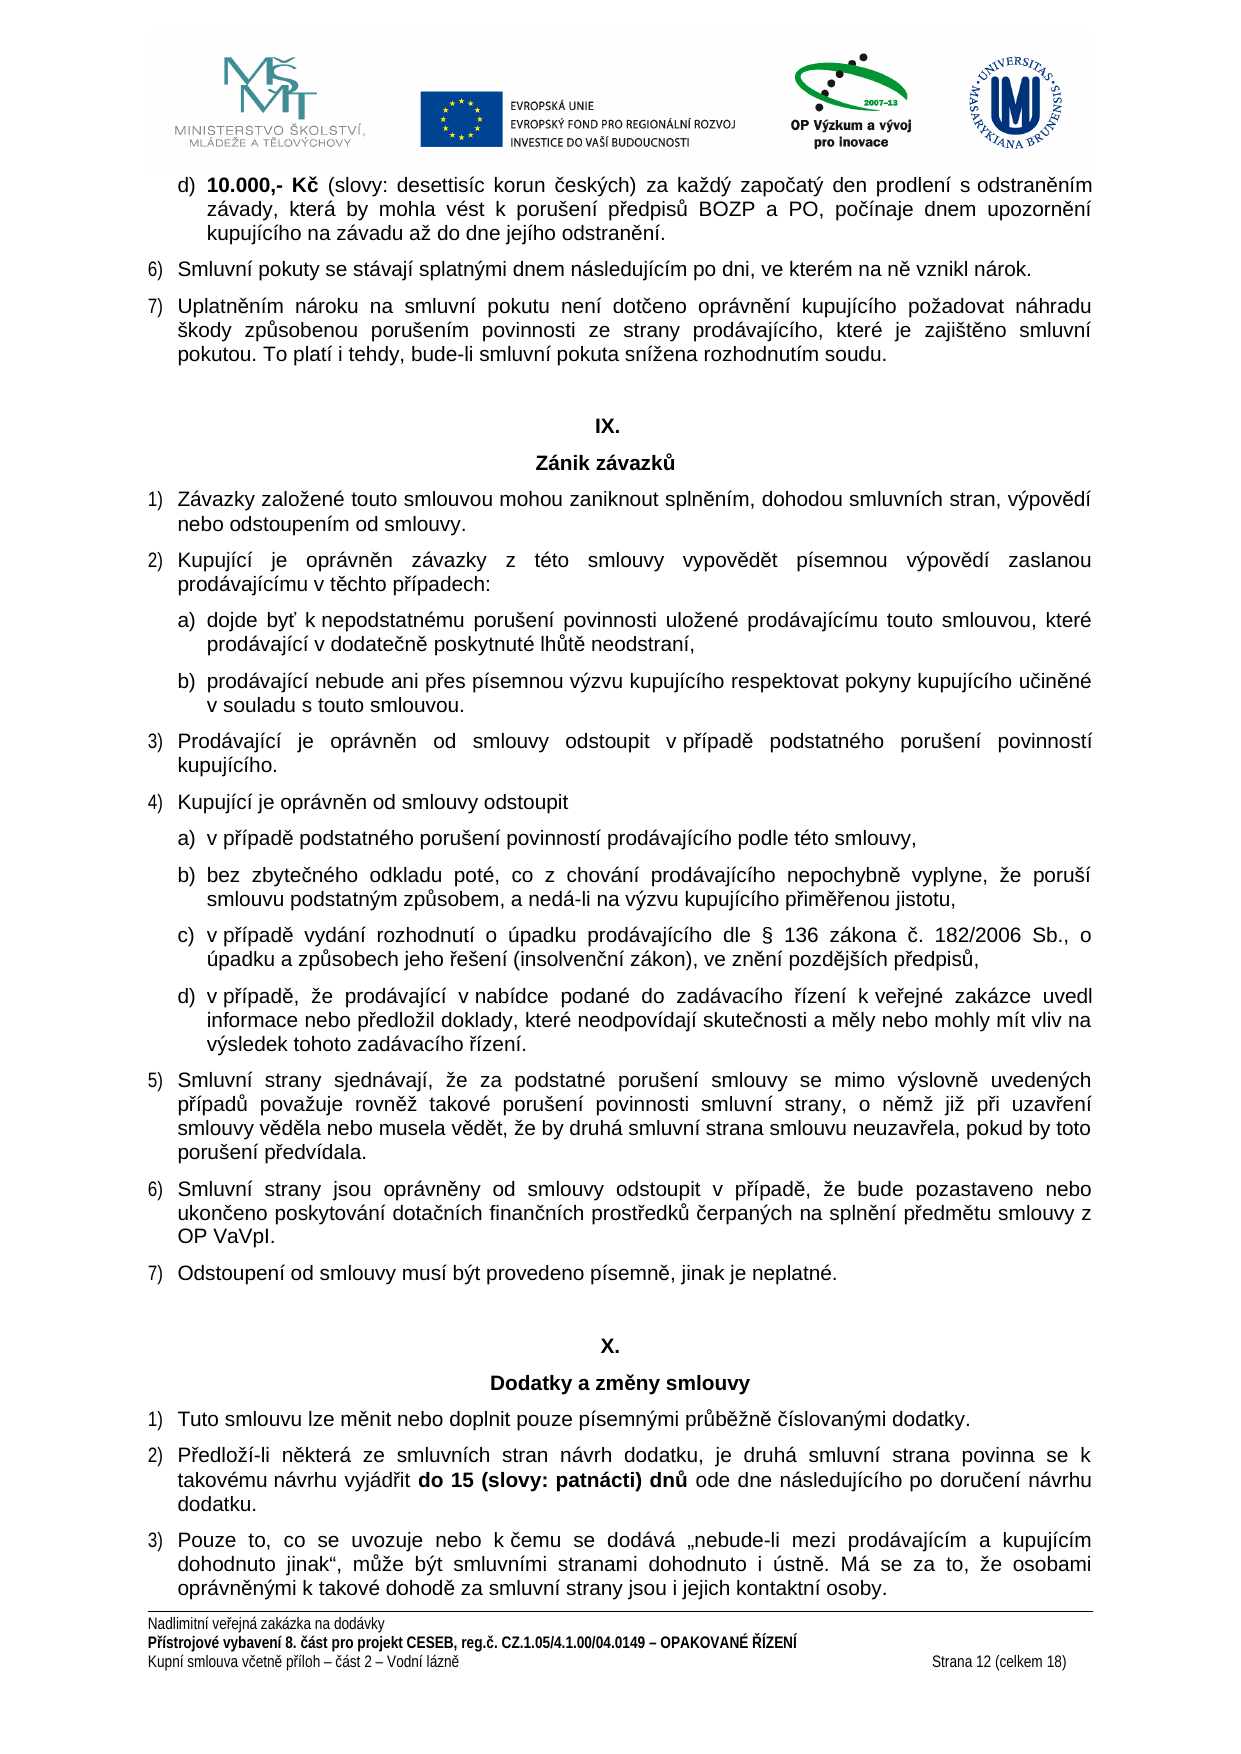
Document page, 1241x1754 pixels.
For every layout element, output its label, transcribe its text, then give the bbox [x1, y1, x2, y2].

list Smluvní strany jsou oprávněny od smlouvy odstoupit v případě, že bude pozastaveno nebo ukončeno poskytování dotačních finančních prostředků čerpaných na splnění předmětu smlouvy z OP VaVpI. [148, 1176, 1093, 1248]
list Smluvní strany sjednávají, že za podstatné porušení smlouvy se mimo výslovně uvedených případů považuje rovněž takové porušení povinnosti smluvní strany, o němž již při uzavření smlouvy věděla nebo musela vědět, že by druhá smluvní strana smlouvu neuzavřela, pokud by toto porušení předvídala. [148, 1068, 1093, 1164]
list Pouze to, co se uvozuje nebo k čemu se dodává „nebude-li mezi prodávajícím a kupujícím dohodnuto jinak“, může být smluvními stranami dohodnuto i ústně. Má se za to, že osobami oprávněnými k takové dohodě za smluvní strany jsou i jejich kontaktní osoby. [148, 1528, 1093, 1600]
list Kupující je oprávněn závazky z této smlouvy vypovědět písemnou výpovědí zaslanou prodávajícímu v těchto případech: [148, 548, 1093, 596]
list Tuto smlouvu lze měnit nebo doplnit pouze písemnými průběžně číslovanými dodatky. [148, 1407, 1093, 1431]
list prodávající nebude ani přes písemnou výzvu kupujícího respektovat pokyny kupujícího učiněné v souladu s touto smlouvou. [177, 669, 1093, 717]
list v případě, že prodávající v nabídce podané do zadávacího řízení k veřejné zakázce uvedl informace nebo předložil doklady, které neodpovídají skutečnosti a měly nebo mohly mít vliv na výsledek tohoto zadávacího řízení. [177, 983, 1093, 1055]
text Dodatky a změny smlouvy [148, 1370, 1093, 1394]
list v případě podstatného porušení povinností prodávajícího podle této smlouvy, [177, 826, 1093, 850]
list Smluvní pokuty se stávají splatnými dnem následujícím po dni, ve kterém na ně vznikl nárok. [148, 257, 1093, 281]
list Prodávající je oprávněn od smlouvy odstoupit v případě podstatného porušení povinností kupujícího. [148, 729, 1093, 777]
list Uplatněním nároku na smluvní pokutu není dotčeno oprávnění kupujícího požadovat náhradu škody způsobenou porušením povinnosti ze strany prodávajícího, které je zajištěno smluvní pokutou. To platí i tehdy, bude-li smluvní pokuta snížena rozhodnutím soudu. [148, 293, 1093, 365]
list Odstoupení od smlouvy musí být provedeno písemně, jinak je neplatné. [148, 1261, 1093, 1285]
list Kupující je oprávněn od smlouvy odstoupit [148, 790, 1093, 814]
list dojde byť k nepodstatnému porušení povinnosti uložené prodávajícímu touto smlouvou, které prodávající v dodatečně poskytnuté lhůtě neodstraní, [177, 608, 1093, 656]
list v případě vydání rozhodnutí o úpadku prodávajícího dle § 136 zákona č. 182/2006 Sb., o úpadku a způsobech jeho řešení (insolvenční zákon), ve znění pozdějších předpisů, [177, 923, 1093, 971]
list 10.000,- Kč (slovy: desettisíc korun českých) za každý započatý den prodlení s odstraněním závady, která by mohla vést k porušení předpisů BOZP a PO, počínaje dnem upozornění kupujícího na závadu až do dne jejího odstranění. [177, 172, 1093, 244]
picture [147, 29, 1092, 173]
list Předloží-li některá ze smluvních stran návrh dodatku, je druhá smluvní strana povinna se k takovému návrhu vyjádřit do 15 (slovy: patnácti) dnů ode dne následujícího po doručení návrhu dodatku. [148, 1443, 1093, 1515]
list bez zbytečného odkladu poté, co z chování prodávajícího nepochybně vyplyne, že poruší smlouvu podstatným způsobem, a nedá-li na výzvu kupujícího přiměřenou jistotu, [177, 863, 1093, 911]
list Závazky založené touto smlouvou mohou zaniknout splněním, dohodou smluvních stran, výpovědí nebo odstoupením od smlouvy. [148, 487, 1093, 535]
text Zánik závazků [118, 451, 1093, 475]
